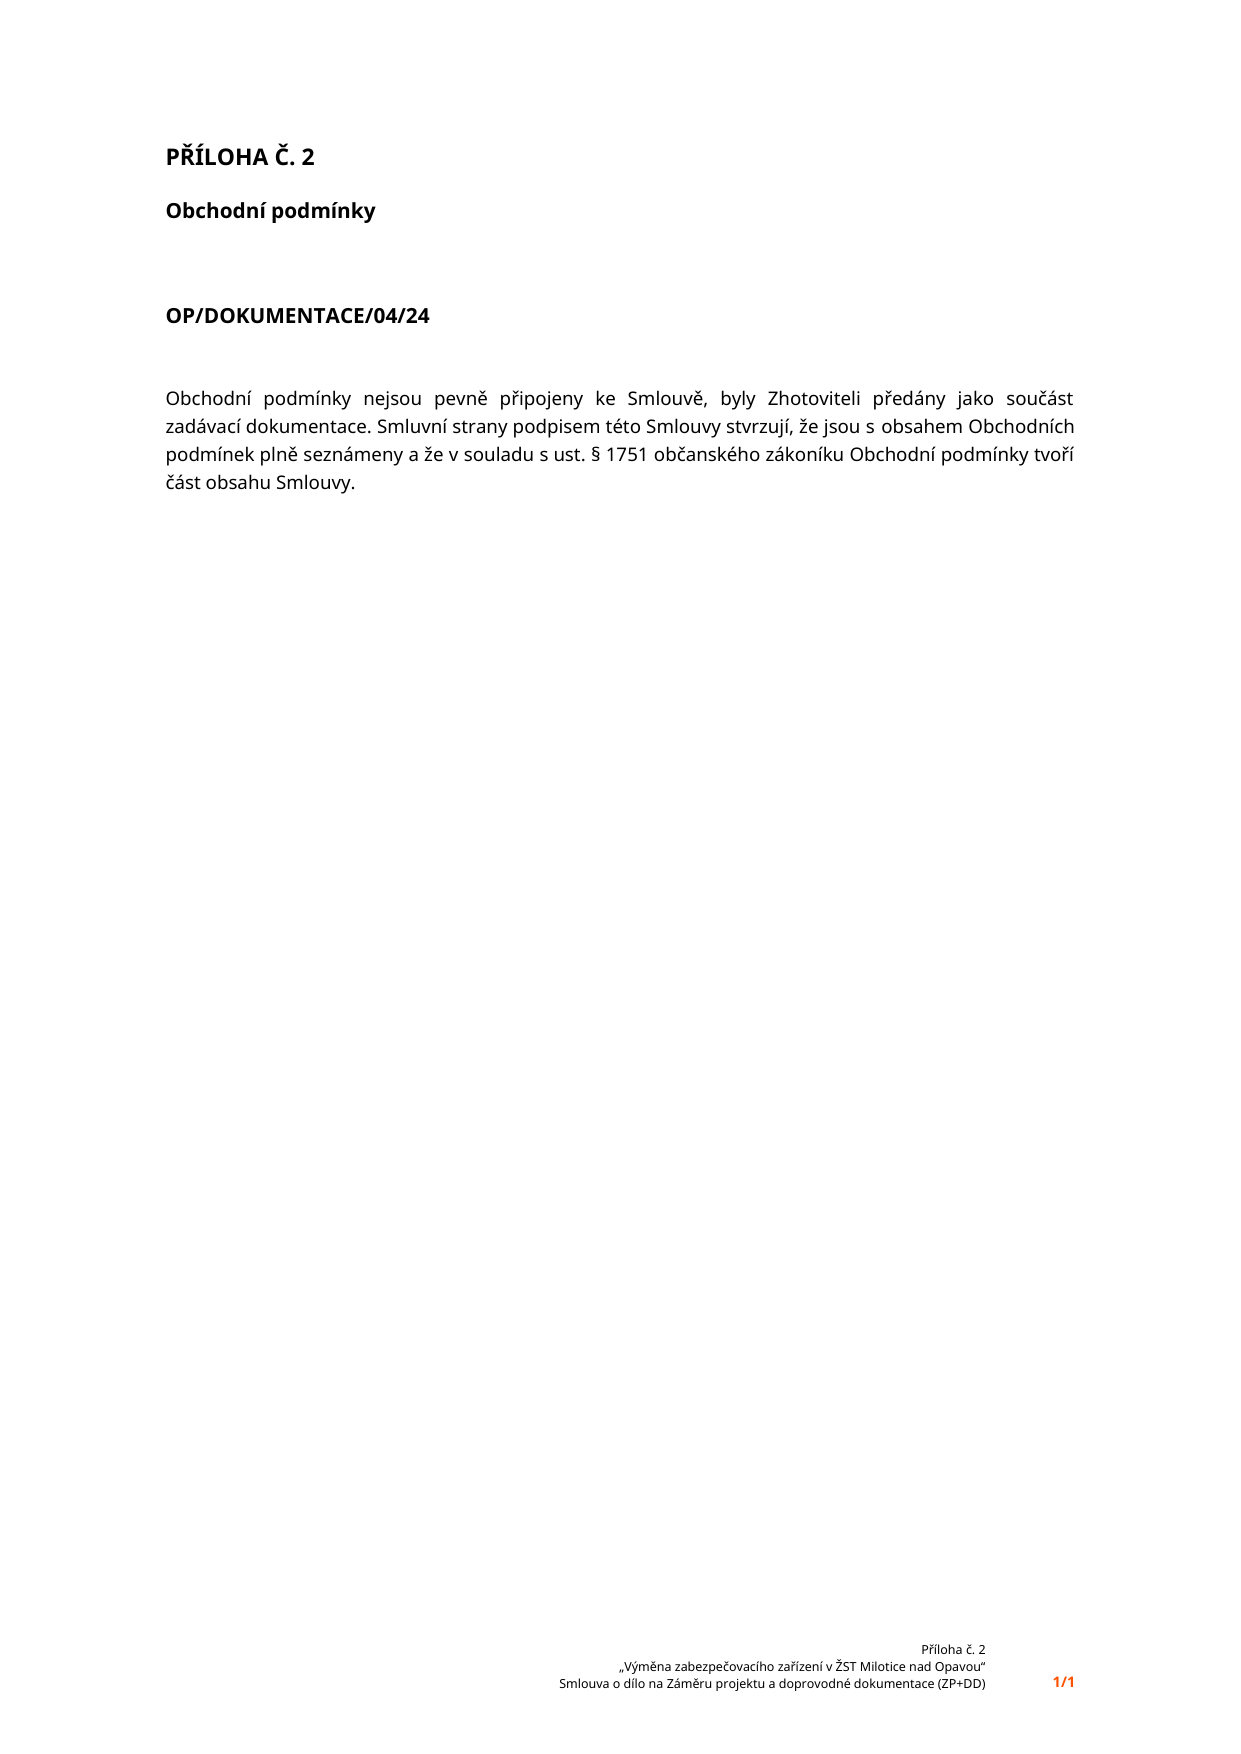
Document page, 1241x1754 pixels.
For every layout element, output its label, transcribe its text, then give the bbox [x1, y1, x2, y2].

text Obchodní podmínky nejsou pevně připojeny ke Smlouvě, byly Zhotoviteli předány jako součást zadávací dokumentace. Smluvní strany podpisem této Smlouvy stvrzují, že jsou s obsahem Obchodních podmínek plně seznámeny a že v souladu s ust. § 1751 občanského zákoníku Obchodní podmínky tvoří část obsahu Smlouvy. [165, 385, 1075, 494]
text Příloha č. 2 [165, 141, 1075, 173]
text OP/DOKUMENTACE/04/24 [165, 301, 1075, 329]
text Obchodní podmínky [165, 197, 1075, 225]
